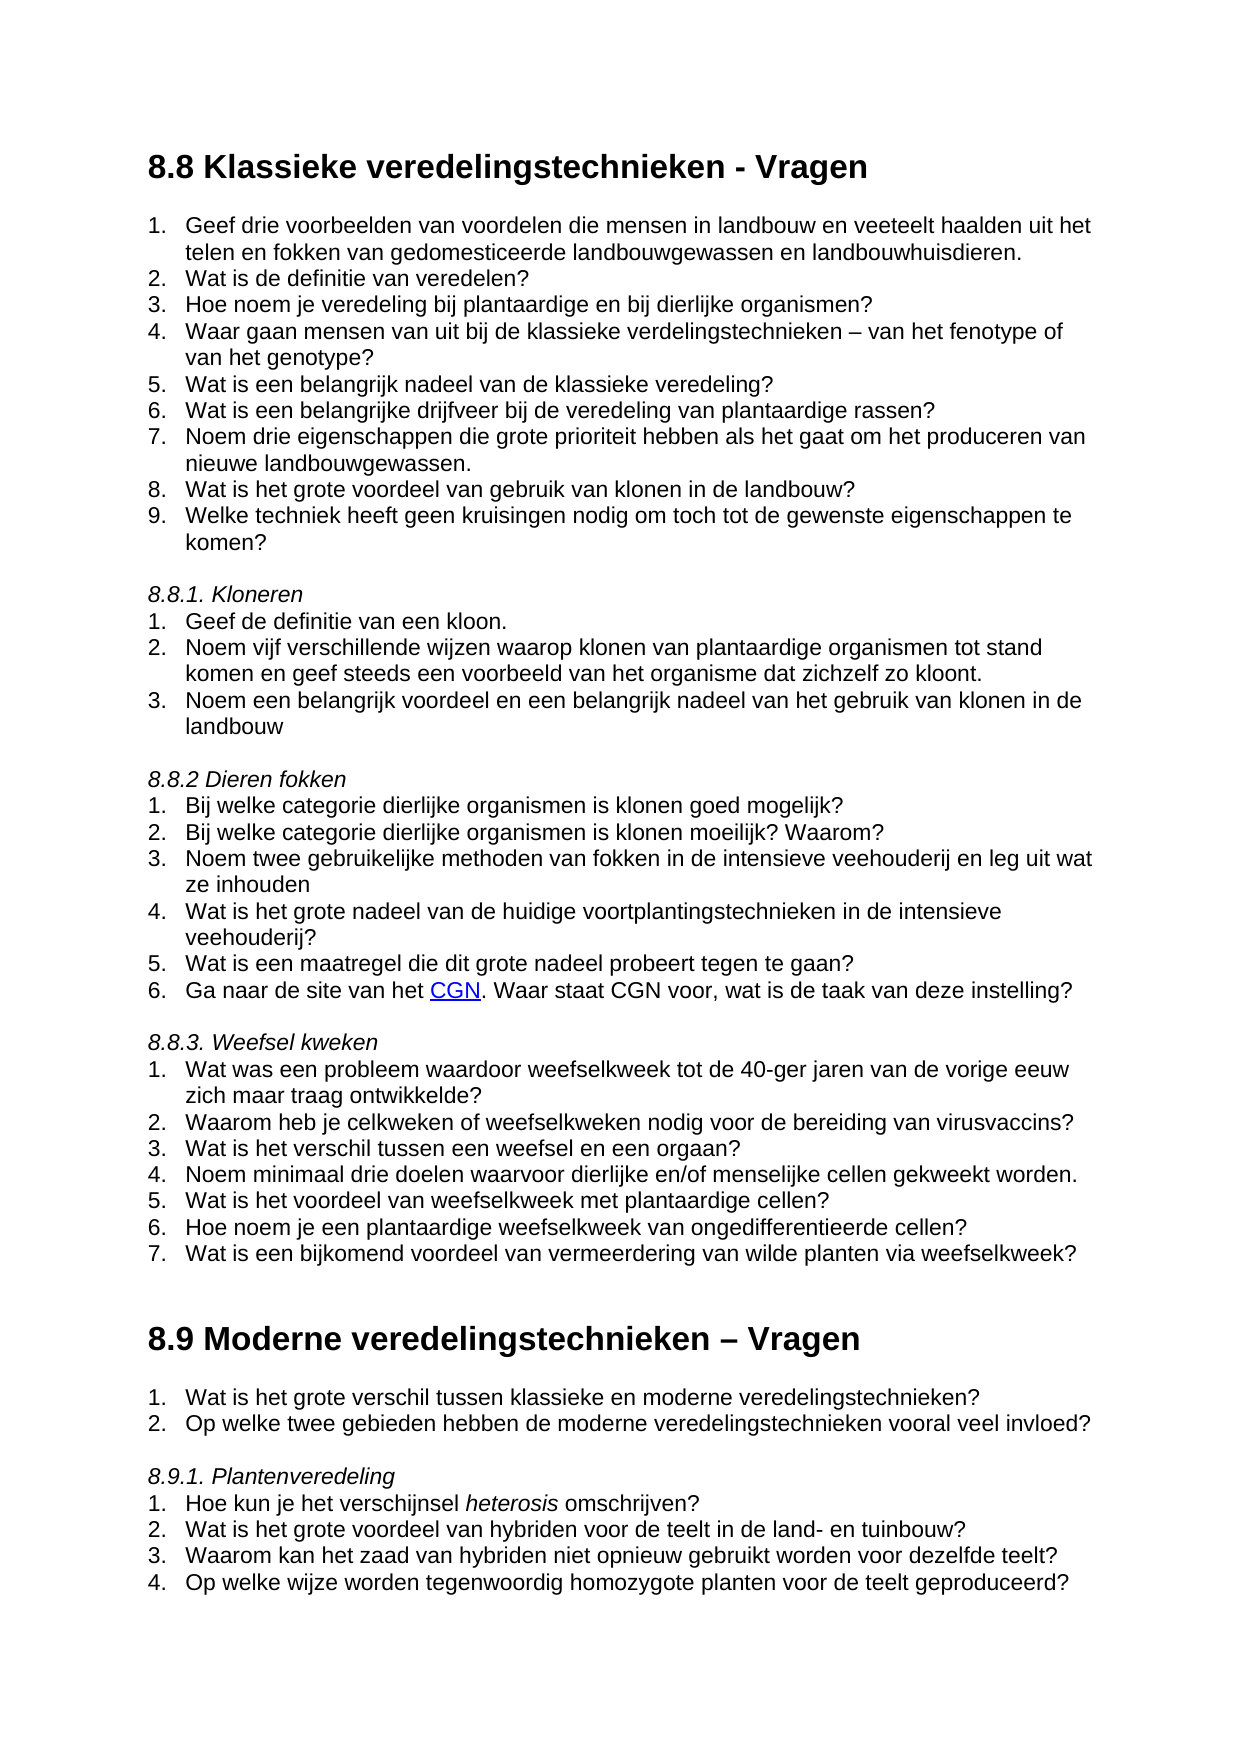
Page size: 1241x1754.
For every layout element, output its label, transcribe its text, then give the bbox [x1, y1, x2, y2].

list Wat was een probleem waardoor weefselkweek tot de 40-ger jaren van de vorige eeuw zich maar traag ontwikkelde? [148, 1056, 1093, 1108]
text 8.9 Moderne veredelingstechnieken – Vragen [148, 1319, 1093, 1358]
list Wat is het verschil tussen een weefsel en een orgaan? [148, 1135, 1093, 1161]
list Noem minimaal drie doelen waarvoor dierlijke en/of menselijke cellen gekweekt worden. [148, 1161, 1093, 1187]
text 8.8.1. Kloneren [148, 581, 1093, 608]
list Waarom heb je celkweken of weefselkweken nodig voor de bereiding van virusvaccins? [148, 1108, 1093, 1135]
text 8.8.3. Weefsel kweken [148, 1029, 1093, 1056]
list Op welke wijze worden tegenwoordig homozygote planten voor de teelt geproduceerd? [148, 1568, 1093, 1595]
list Noem drie eigenschappen die grote prioriteit hebben als het gaat om het produceren van nieuwe landbouwgewassen. [148, 423, 1093, 476]
list Waarom kan het zaad van hybriden niet opnieuw gebruikt worden voor dezelfde teelt? [148, 1542, 1093, 1568]
list Wat is de definitie van veredelen? [148, 265, 1093, 291]
list Hoe kun je het verschijnsel heterosis omschrijven? [148, 1489, 1093, 1516]
list Geef drie voorbeelden van voordelen die mensen in landbouw en veeteelt haalden uit het telen en fokken van gedomesticeerde landbouwgewassen en landbouwhuisdieren. [148, 212, 1093, 265]
list Wat is het grote voordeel van hybriden voor de teelt in de land- en tuinbouw? [148, 1516, 1093, 1542]
list Wat is het grote voordeel van gebruik van klonen in de landbouw? [148, 476, 1093, 502]
list Wat is een maatregel die dit grote nadeel probeert tegen te gaan? [148, 950, 1093, 977]
list Op welke twee gebieden hebben de moderne veredelingstechnieken vooral veel invloed? [148, 1410, 1093, 1437]
list Geef de definitie van een kloon. [148, 608, 1093, 634]
list Wat is het grote verschil tussen klassieke en moderne veredelingstechnieken? [148, 1384, 1093, 1410]
text 8.8.2 Dieren fokken [148, 766, 1093, 792]
list Wat is het voordeel van weefselkweek met plantaardige cellen? [148, 1187, 1093, 1214]
text 8.8 Klassieke veredelingstechnieken - Vragen [148, 148, 1093, 186]
list Welke techniek heeft geen kruisingen nodig om toch tot de gewenste eigenschappen te komen? [148, 502, 1093, 555]
list Ga naar de site van het CGN. Waar staat CGN voor, wat is de taak van deze instelling? [148, 977, 1093, 1003]
list Hoe noem je veredeling bij plantaardige en bij dierlijke organismen? [148, 291, 1093, 318]
list Hoe noem je een plantaardige weefselkweek van ongedifferentieerde cellen? [148, 1214, 1093, 1240]
list Wat is een belangrijke drijfveer bij de veredeling van plantaardige rassen? [148, 397, 1093, 423]
list Bij welke categorie dierlijke organismen is klonen goed mogelijk? [148, 792, 1093, 818]
text 8.9.1. Plantenveredeling [148, 1463, 1093, 1489]
list Wat is een bijkomend voordeel van vermeerdering van wilde planten via weefselkweek? [148, 1240, 1093, 1267]
list Noem een belangrijk voordeel en een belangrijk nadeel van het gebruik van klonen in de landbouw [148, 687, 1093, 739]
list Noem twee gebruikelijke methoden van fokken in de intensieve veehouderij en leg uit wat ze inhouden [148, 845, 1093, 898]
list Waar gaan mensen van uit bij de klassieke verdelingstechnieken – van het fenotype of van het genotype? [148, 318, 1093, 371]
list Wat is een belangrijk nadeel van de klassieke veredeling? [148, 371, 1093, 397]
list Noem vijf verschillende wijzen waarop klonen van plantaardige organismen tot stand komen en geef steeds een voorbeeld van het organisme dat zichzelf zo kloont. [148, 634, 1093, 687]
list Wat is het grote nadeel van de huidige voortplantingstechnieken in de intensieve veehouderij? [148, 898, 1093, 950]
list Bij welke categorie dierlijke organismen is klonen moeilijk? Waarom? [148, 818, 1093, 845]
